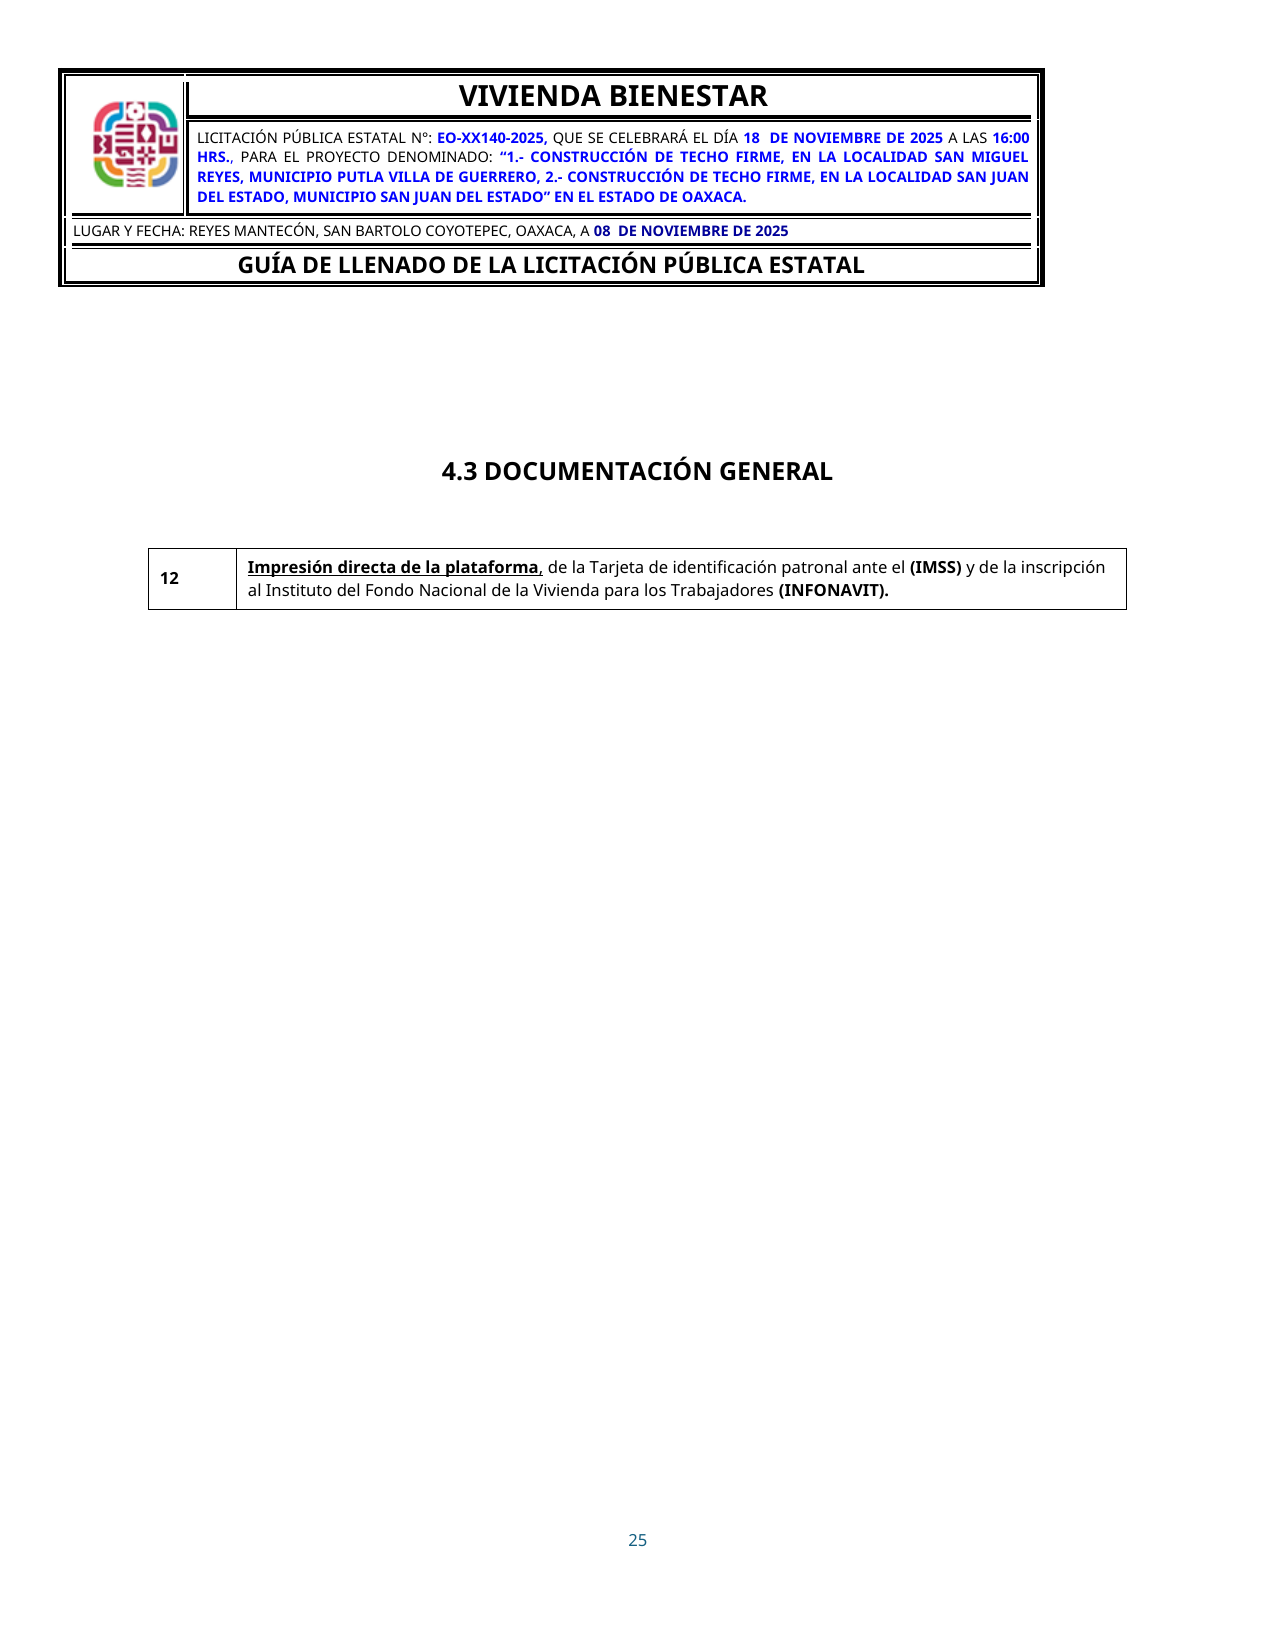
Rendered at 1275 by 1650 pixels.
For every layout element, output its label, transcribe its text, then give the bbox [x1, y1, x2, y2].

picture [184, 93, 189, 193]
table_header 12 [149, 549, 236, 608]
text 4.3 DOCUMENTACIÓN GENERAL [148, 453, 1127, 487]
picture [82, 93, 183, 193]
table_header Impresión directa de la plataforma, de la Tarjeta de identificación patronal ante el (IMSS) y de la inscripción al Instituto del Fondo Nacional de la Vivienda para los Trabajadores (INFONAVIT). [237, 549, 1126, 608]
